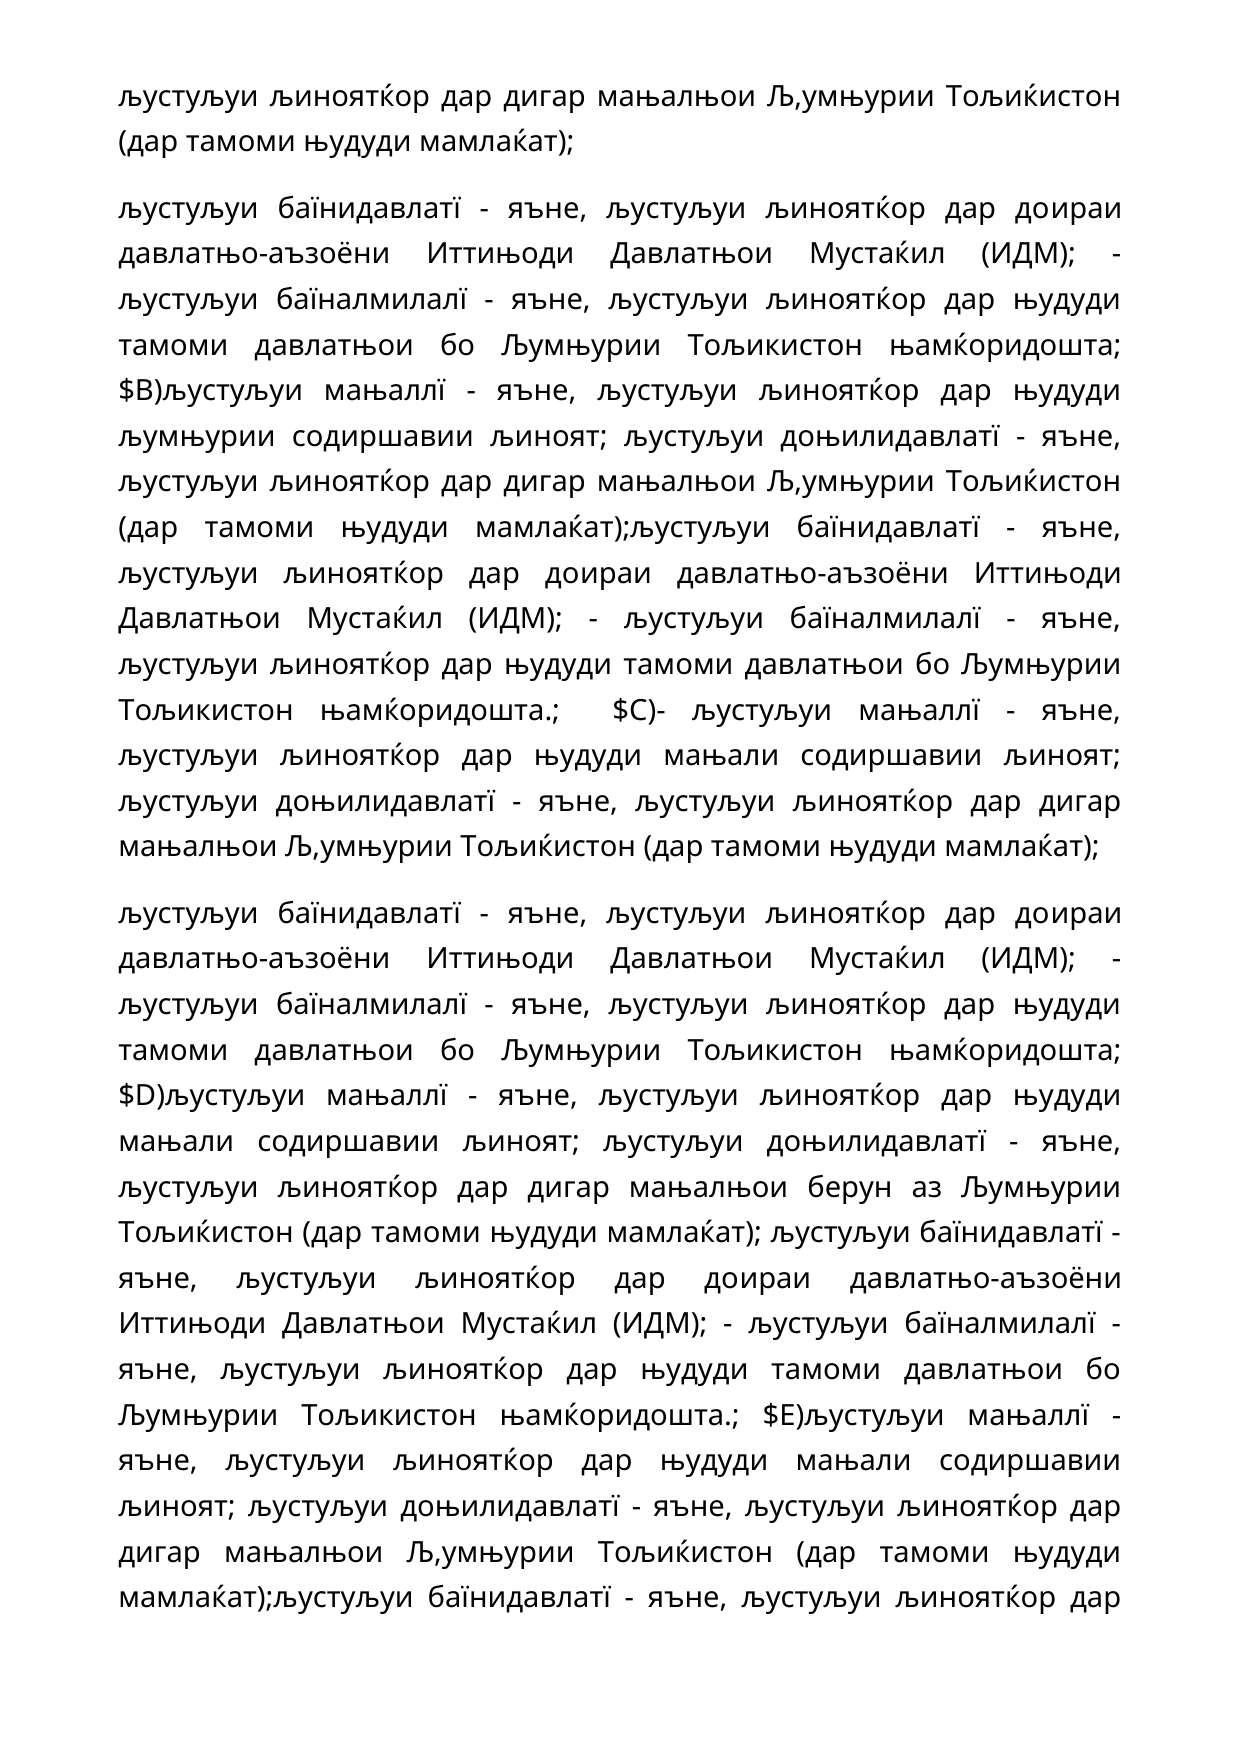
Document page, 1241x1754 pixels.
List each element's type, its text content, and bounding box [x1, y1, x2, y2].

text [118, 75, 1122, 160]
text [118, 892, 1122, 1616]
text љустуљуи баїнидавлатї - яъне, љустуљуи љиноятќор дар доираи давлатњо-аъзоёни Иттињоди Давлатњои Мустаќил (ИДМ); - љустуљуи баїналмилалї - яъне, љустуљуи љиноятќор дар њудуди тамоми давлатњои бо Љумњурии Тољикистон њамќоридошта; $B)љустуљуи мањаллї - яъне, љустуљуи љиноятќор дар њудуди љумњурии содиршавии љиноят; љустуљуи доњилидавлатї - яъне, љустуљуи љиноятќор дар дигар мањалњои Љ,умњурии Тољиќистон (дар тамоми њудуди мамлаќат);љустуљуи баїнидавлатї - яъне, љустуљуи љиноятќор дар доираи давлатњо-аъзоёни Иттињоди Давлатњои Мустаќил (ИДМ); - љустуљуи баїналмилалї - яъне, љустуљуи љиноятќор дар њудуди тамоми давлатњои бо Љумњурии Тољикистон њамќоридошта.; $С)- љустуљуи мањаллї - яъне, љустуљуи љиноятќор дар њудуди мањали содиршавии љиноят; љустуљуи доњилидавлатї - яъне, љустуљуи љиноятќор дар дигар мањалњои Љ,умњурии Тољиќистон (дар тамоми њудуди мамлаќат); [118, 187, 1122, 865]
